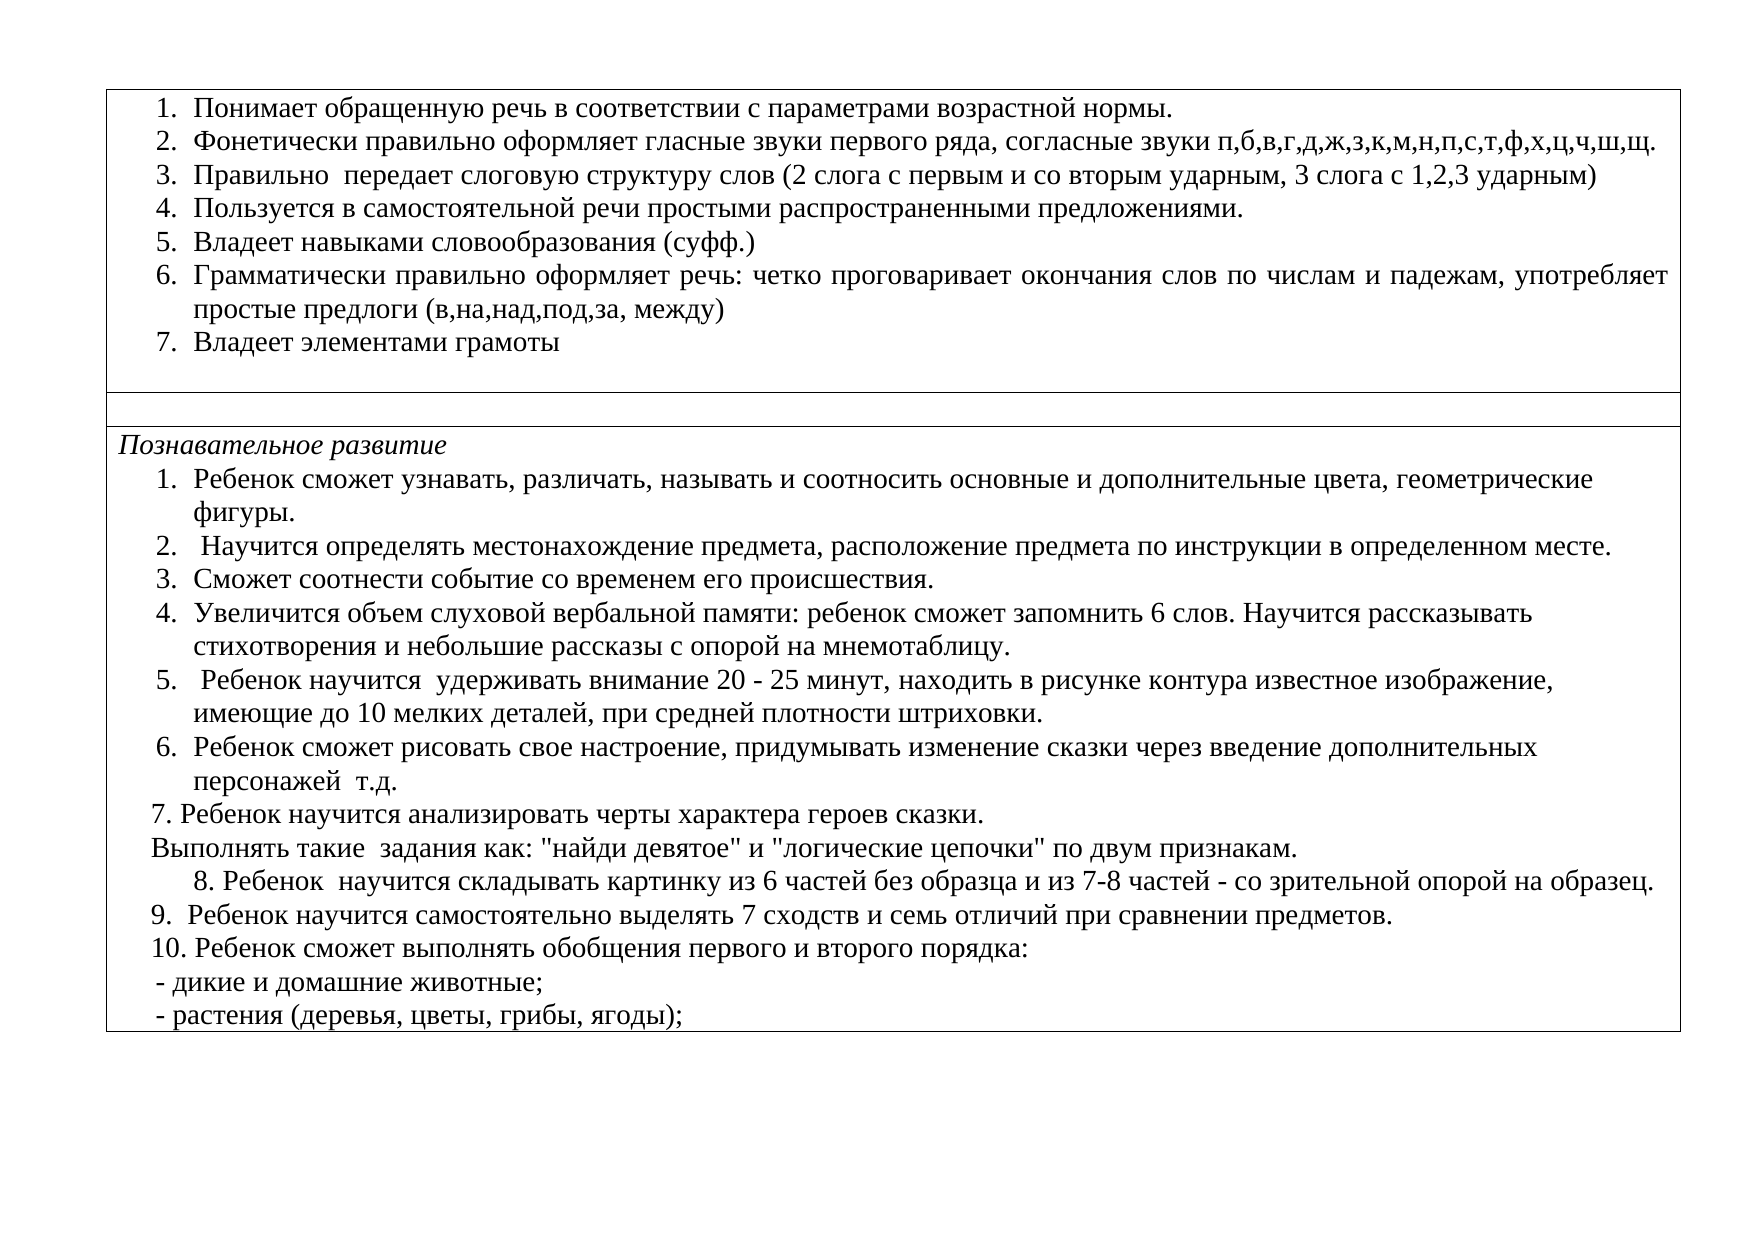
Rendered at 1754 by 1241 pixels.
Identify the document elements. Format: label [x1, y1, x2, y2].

table_header [107, 90, 1680, 392]
table_cell [107, 427, 1680, 1031]
table_cell [107, 393, 1680, 426]
